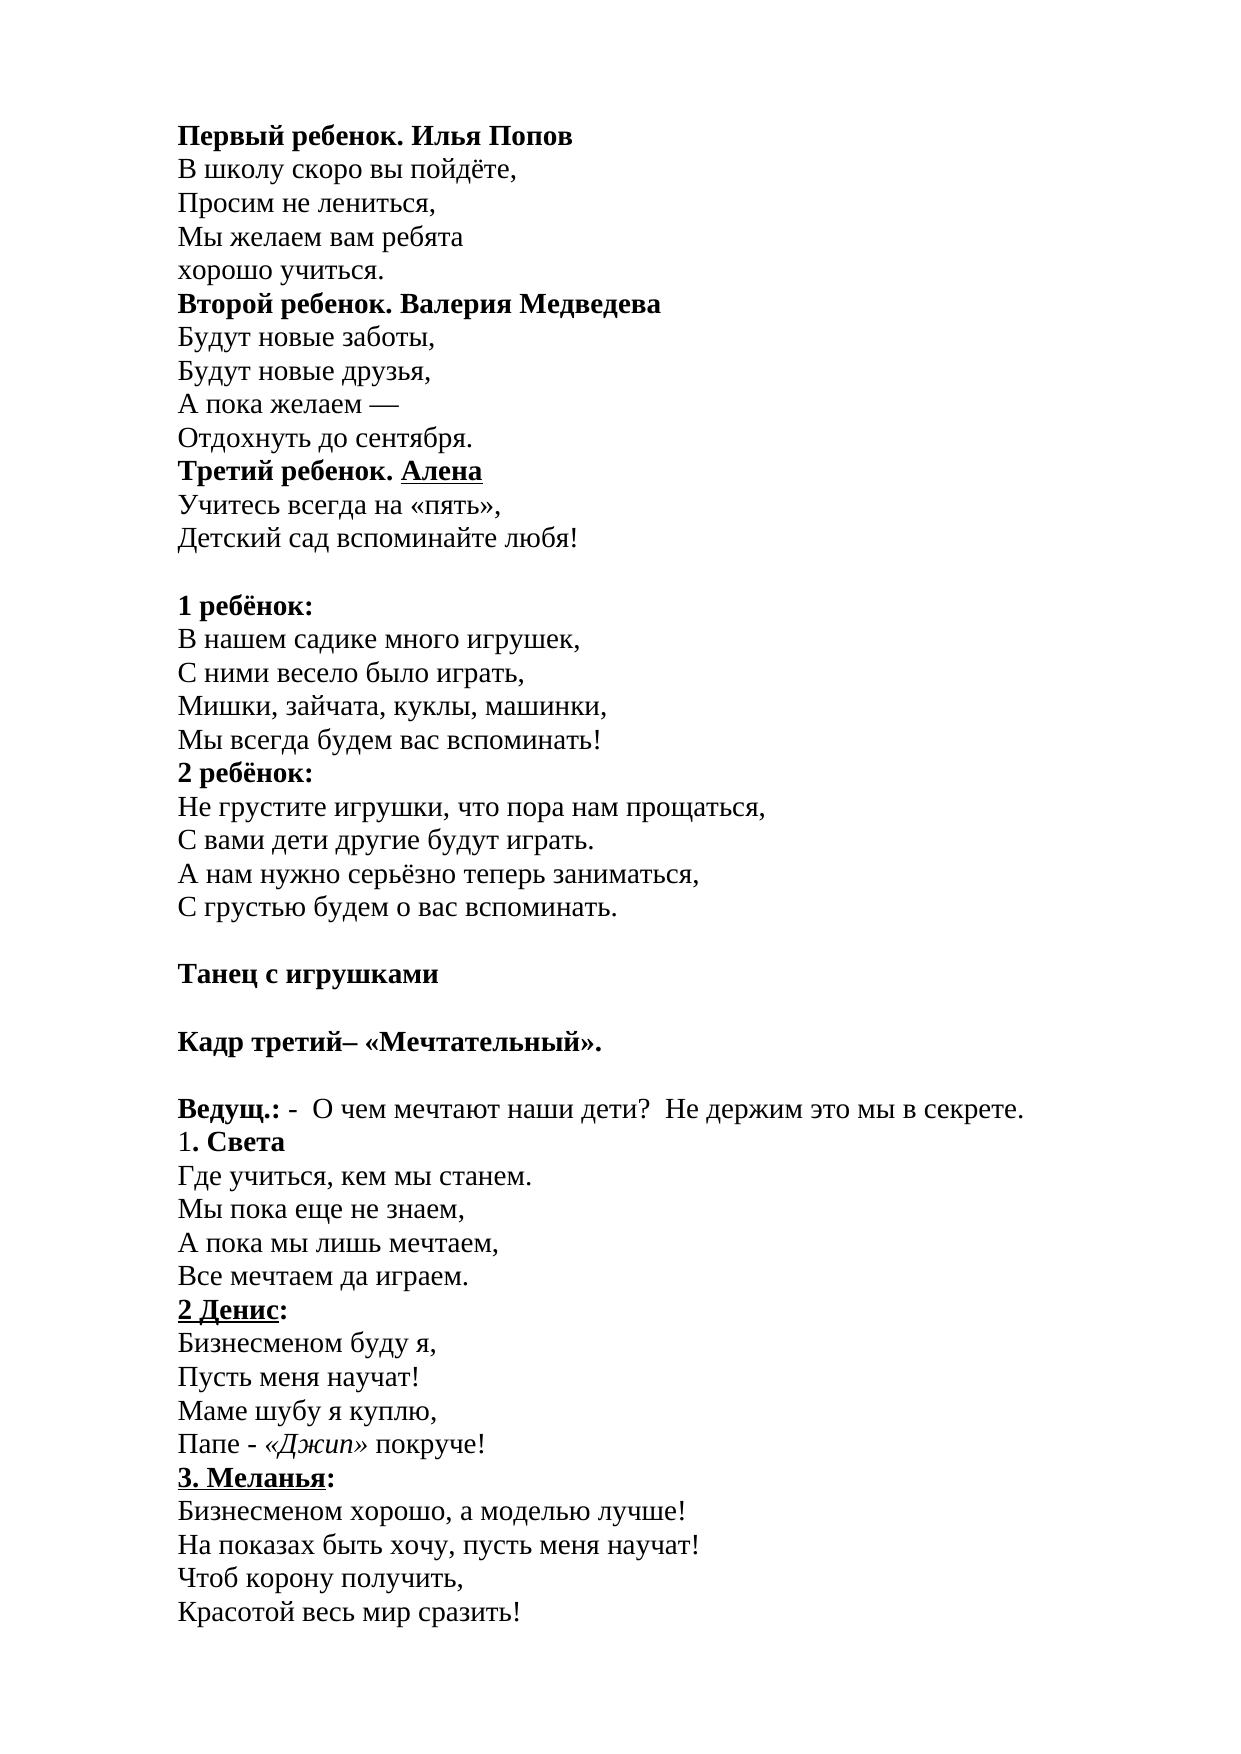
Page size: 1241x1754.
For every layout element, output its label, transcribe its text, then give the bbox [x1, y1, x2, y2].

text Первый ребенок. Илья Попов [177, 118, 1152, 152]
text 1. Света [177, 1124, 1152, 1158]
text 2 ребёнок: [177, 755, 1152, 789]
text А пока мы лишь мечтаем, [177, 1225, 1152, 1258]
text С грустью будем о вас вспоминать. [177, 889, 1152, 923]
text Второй ребенок. Валерия Медведева [177, 286, 1152, 319]
text Все мечтаем да играем. [177, 1258, 1152, 1292]
text 2 Денис: [177, 1292, 1152, 1326]
text Мы пока еще не знаем, [177, 1191, 1152, 1225]
text Мы всегда будем вас вспоминать! [177, 722, 1152, 755]
text Не грустите игрушки, что пора нам прощаться, [177, 789, 1152, 822]
text хорошо учиться. [177, 252, 1152, 286]
text Кадр третий– «Мечтательный». [177, 1024, 1152, 1057]
text Будут новые заботы, Будут новые друзья, А пока желаем — Отдохнуть до сентября. [177, 319, 1152, 453]
text Бизнесменом буду я, [177, 1326, 1152, 1359]
text В школу скоро вы пойдёте, [177, 152, 1152, 185]
text Пусть меня научат! [177, 1359, 1152, 1393]
text Просим не лениться, [177, 185, 1152, 219]
text С ними весело было играть, [177, 655, 1152, 688]
text Учитесь всегда на «пять», Детский сад вспоминайте любя! [177, 487, 1152, 554]
text Мы желаем вам ребята [177, 219, 1152, 252]
text Танец с игрушками [177, 957, 1152, 990]
text На показах быть хочу, пусть меня научат! [177, 1527, 1152, 1560]
text Ведущ.: - О чем мечтают наши дети? Не держим это мы в секрете. [177, 1091, 1152, 1124]
text А нам нужно серьёзно теперь заниматься, [177, 856, 1152, 889]
text 3. Меланья: [177, 1460, 1152, 1493]
text 1 ребёнок: [177, 588, 1152, 621]
text Папе - «Джип» покруче! [177, 1426, 1152, 1460]
text Бизнесменом хорошо, а моделью лучше! [177, 1493, 1152, 1527]
text Красотой весь мир сразить! [177, 1594, 1152, 1627]
text Чтоб корону получить, [177, 1560, 1152, 1594]
text Маме шубу я куплю, [177, 1393, 1152, 1426]
text Где учиться, кем мы станем. [177, 1158, 1152, 1191]
text Мишки, зайчата, куклы, машинки, [177, 688, 1152, 722]
text Третий ребенок. Алена [177, 453, 1152, 487]
text С вами дети другие будут играть. [177, 822, 1152, 856]
text В нашем садике много игрушек, [177, 621, 1152, 655]
